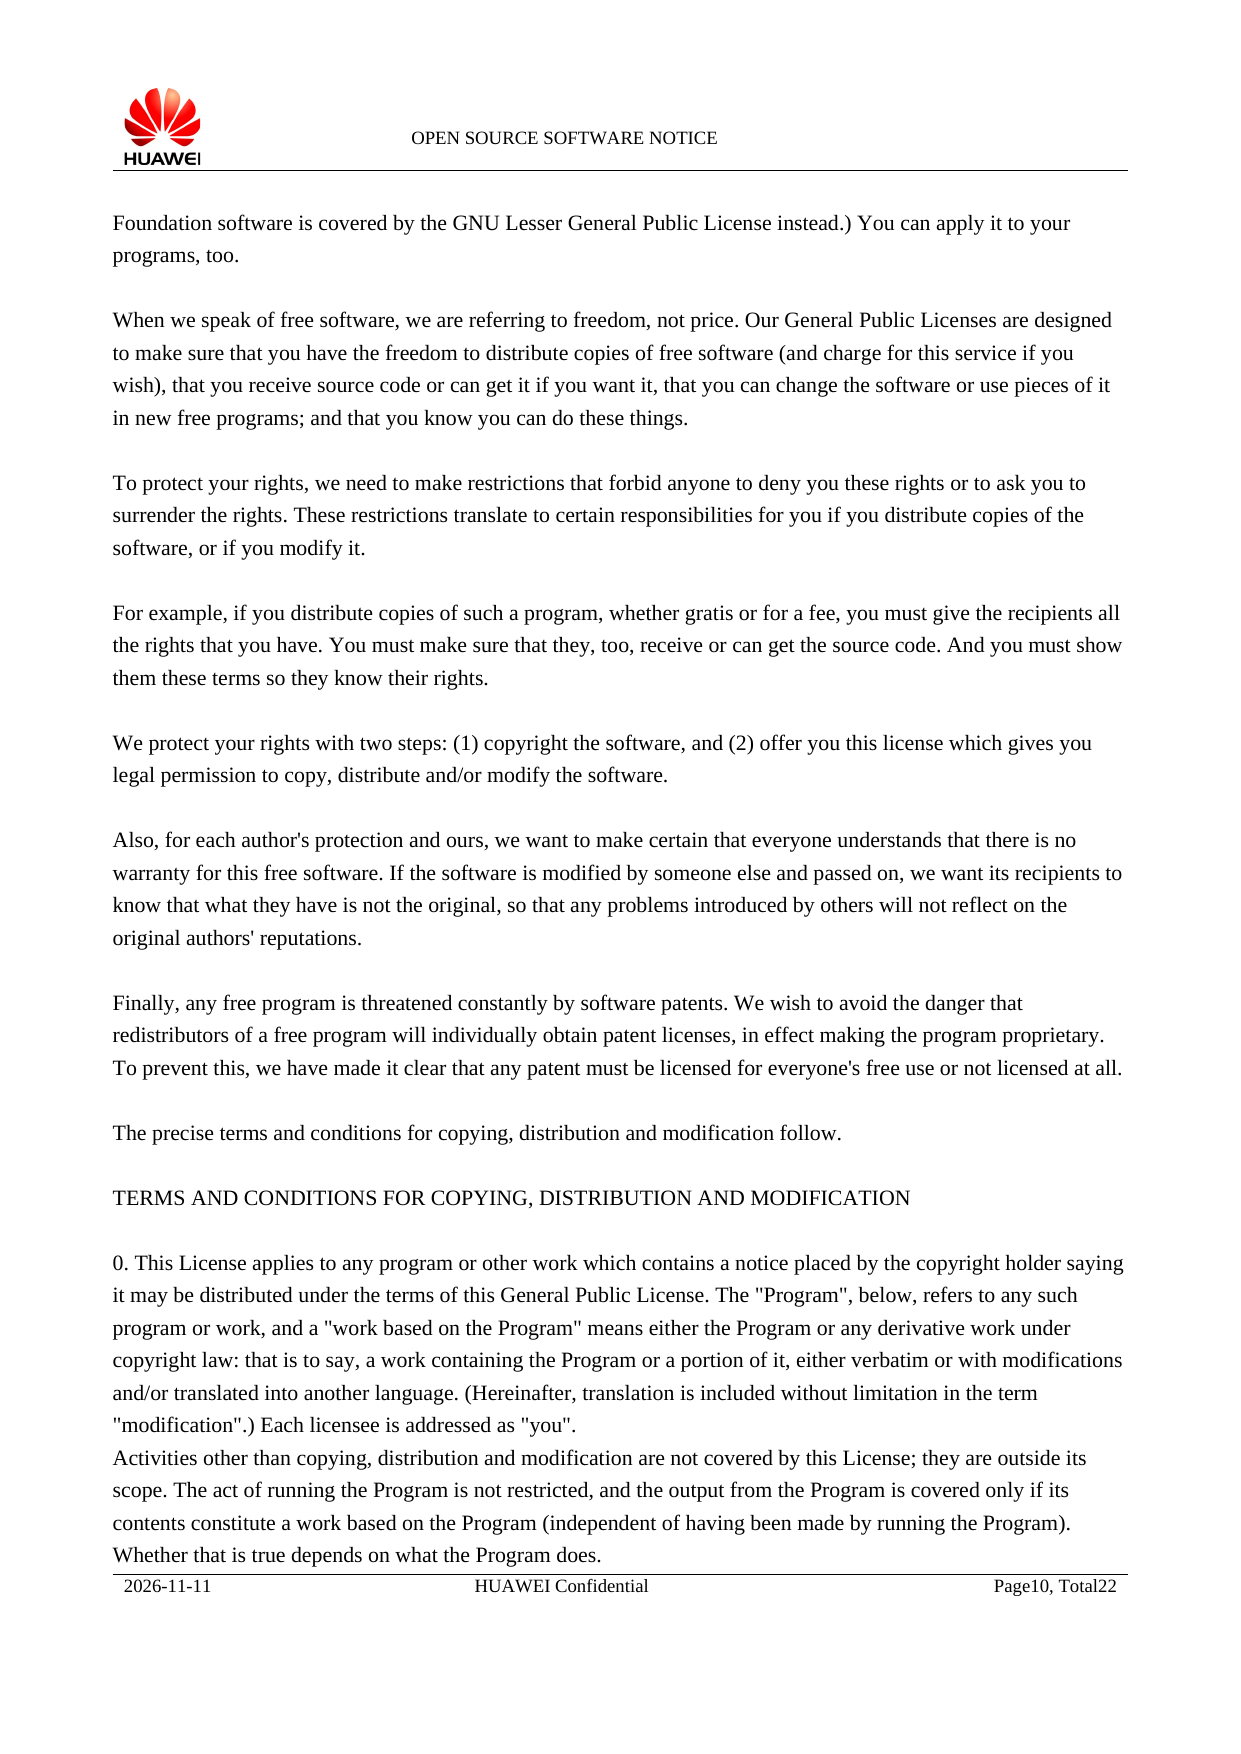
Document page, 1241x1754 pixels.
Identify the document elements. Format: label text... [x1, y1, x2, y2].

picture [124, 88, 201, 165]
